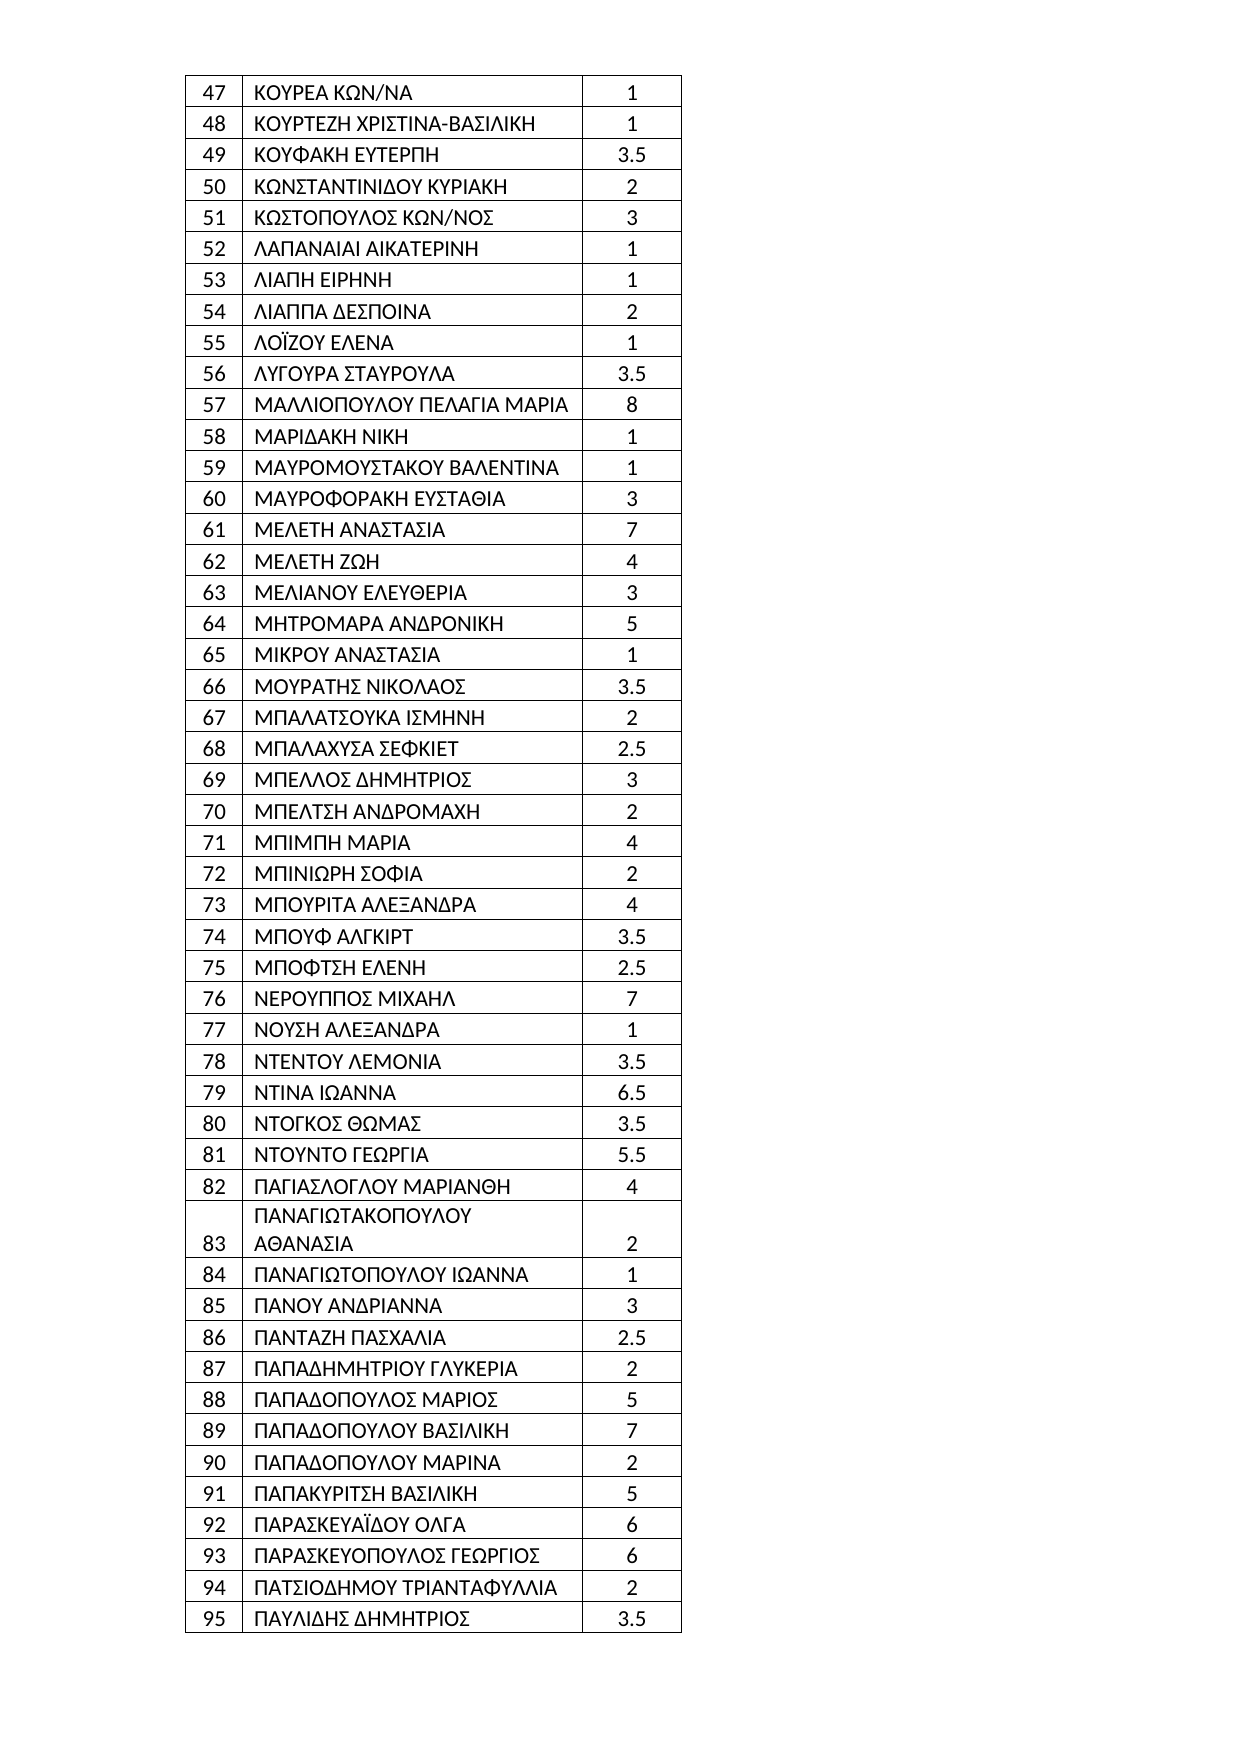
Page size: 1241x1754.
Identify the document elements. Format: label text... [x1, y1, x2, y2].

table_cell 70 [186, 795, 242, 825]
table_cell 3 [583, 482, 681, 512]
table_cell ΛΙΑΠΠΑ ΔΕΣΠΟΙΝΑ [243, 295, 582, 325]
table_cell 4 [583, 826, 681, 856]
table_cell 1 [583, 420, 681, 450]
table_cell 59 [186, 451, 242, 481]
table_cell 65 [186, 639, 242, 669]
table_cell 63 [186, 576, 242, 606]
table_cell 57 [186, 389, 242, 419]
table_cell 60 [186, 482, 242, 512]
table_cell ΜΕΛΕΤΗ ΖΩΗ [243, 545, 582, 575]
table_cell 2 [583, 1446, 681, 1476]
table_cell ΠΑΝΑΓΙΩΤΑΚΟΠΟΥΛΟΥ ΑΘΑΝΑΣΙΑ [243, 1201, 582, 1257]
table_cell 83 [186, 1201, 242, 1257]
table_cell 1 [583, 1014, 681, 1044]
table_cell 76 [186, 982, 242, 1012]
table_cell ΠΑΠΑΔΟΠΟΥΛΟΣ ΜΑΡΙΟΣ [243, 1383, 582, 1413]
table_cell 2 [583, 170, 681, 200]
table_cell ΚΟΥΡΕΑ ΚΩΝ/ΝΑ [243, 76, 582, 106]
table_cell 58 [186, 420, 242, 450]
table_cell ΠΑΠΑΔΟΠΟΥΛΟΥ ΒΑΣΙΛΙΚΗ [243, 1414, 582, 1444]
table_cell 3.5 [583, 670, 681, 700]
table_cell 7 [583, 1414, 681, 1444]
table_cell ΛΥΓΟΥΡΑ ΣΤΑΥΡΟΥΛΑ [243, 357, 582, 387]
table_cell 7 [583, 982, 681, 1012]
table_cell ΜΠΕΛΛΟΣ ΔΗΜΗΤΡΙΟΣ [243, 764, 582, 794]
table_cell 5 [583, 1383, 681, 1413]
table_cell 2 [583, 1571, 681, 1601]
table_cell 3.5 [583, 139, 681, 169]
table_cell 8 [583, 389, 681, 419]
table_cell 47 [186, 76, 242, 106]
table_cell 3 [583, 576, 681, 606]
table_cell 5 [583, 1477, 681, 1507]
table_cell ΚΩΣΤΟΠΟΥΛΟΣ ΚΩΝ/ΝΟΣ [243, 201, 582, 231]
table_cell 1 [583, 326, 681, 356]
table_cell 7 [583, 514, 681, 544]
table_cell ΝΤΟΓΚΟΣ ΘΩΜΑΣ [243, 1107, 582, 1137]
table_cell 3 [583, 1289, 681, 1319]
table_cell ΜΑΡΙΔΑΚΗ ΝΙΚΗ [243, 420, 582, 450]
table_cell 3.5 [583, 357, 681, 387]
table_cell 2 [583, 795, 681, 825]
table_cell 67 [186, 701, 242, 731]
table_cell 1 [583, 76, 681, 106]
table_cell ΜΠΙΜΠΗ ΜΑΡΙΑ [243, 826, 582, 856]
table_cell 91 [186, 1477, 242, 1507]
table_cell 85 [186, 1289, 242, 1319]
table_cell 94 [186, 1571, 242, 1601]
table_cell 78 [186, 1045, 242, 1075]
table_cell ΜΕΛΙΑΝΟΥ ΕΛΕΥΘΕΡΙΑ [243, 576, 582, 606]
table_cell ΠΑΡΑΣΚΕΥΑΪΔΟΥ ΟΛΓΑ [243, 1508, 582, 1538]
table_cell 62 [186, 545, 242, 575]
table_cell 74 [186, 920, 242, 950]
table_cell ΠΑΝΑΓΙΩΤΟΠΟΥΛΟΥ ΙΩΑΝΝΑ [243, 1258, 582, 1288]
table_cell ΛΟΪΖΟΥ ΕΛΕΝΑ [243, 326, 582, 356]
table_cell 86 [186, 1321, 242, 1351]
table_cell 80 [186, 1107, 242, 1137]
table_cell 4 [583, 545, 681, 575]
table_cell 3.5 [583, 1045, 681, 1075]
table_cell 3 [583, 764, 681, 794]
table_cell ΜΑΥΡΟΜΟΥΣΤΑΚΟΥ ΒΑΛΕΝΤΙΝΑ [243, 451, 582, 481]
table_cell ΜΠΟΥΡΙΤΑ ΑΛΕΞΑΝΔΡΑ [243, 889, 582, 919]
table_cell 69 [186, 764, 242, 794]
table_cell 93 [186, 1539, 242, 1569]
table_cell 2 [583, 295, 681, 325]
table_cell 1 [583, 232, 681, 262]
table_cell ΝΤΕΝΤΟΥ ΛΕΜΟΝΙΑ [243, 1045, 582, 1075]
table_cell 5.5 [583, 1139, 681, 1169]
table_cell 61 [186, 514, 242, 544]
table_cell 49 [186, 139, 242, 169]
table_cell 2.5 [583, 732, 681, 762]
table_cell 5 [583, 607, 681, 637]
table_cell ΠΑΠΑΚΥΡΙΤΣΗ ΒΑΣΙΛΙΚΗ [243, 1477, 582, 1507]
table_cell ΠΑΤΣΙΟΔΗΜΟΥ ΤΡΙΑΝΤΑΦΥΛΛΙΑ [243, 1571, 582, 1601]
table_cell 66 [186, 670, 242, 700]
table_cell 3.5 [583, 920, 681, 950]
table_cell ΠΑΠΑΔΗΜΗΤΡΙΟΥ ΓΛΥΚΕΡΙΑ [243, 1352, 582, 1382]
table_cell ΛΑΠΑΝΑΙΑΙ ΑΙΚΑΤΕΡΙΝΗ [243, 232, 582, 262]
table_cell 52 [186, 232, 242, 262]
table_cell 90 [186, 1446, 242, 1476]
table_cell 3.5 [583, 1602, 681, 1632]
table_cell 50 [186, 170, 242, 200]
table_cell 73 [186, 889, 242, 919]
table_cell 2 [583, 1201, 681, 1257]
table_cell 82 [186, 1170, 242, 1200]
table_cell 2 [583, 1352, 681, 1382]
table_cell ΠΑΥΛΙΔΗΣ ΔΗΜΗΤΡΙΟΣ [243, 1602, 582, 1632]
table_cell ΝΟΥΣΗ ΑΛΕΞΑΝΔΡΑ [243, 1014, 582, 1044]
table_cell 92 [186, 1508, 242, 1538]
table_cell 1 [583, 107, 681, 137]
table_cell 79 [186, 1076, 242, 1106]
table_cell 6 [583, 1539, 681, 1569]
table_cell 1 [583, 639, 681, 669]
table_cell 64 [186, 607, 242, 637]
table_cell 3.5 [583, 1107, 681, 1137]
table_cell 6.5 [583, 1076, 681, 1106]
table_cell ΠΑΓΙΑΣΛΟΓΛΟΥ ΜΑΡΙΑΝΘΗ [243, 1170, 582, 1200]
table_cell 88 [186, 1383, 242, 1413]
table_cell ΜΠΟΥΦ ΑΛΓΚΙΡΤ [243, 920, 582, 950]
table_cell 89 [186, 1414, 242, 1444]
table_cell ΠΑΝΤΑΖΗ ΠΑΣΧΑΛΙΑ [243, 1321, 582, 1351]
table_cell ΠΑΡΑΣΚΕΥΟΠΟΥΛΟΣ ΓΕΩΡΓΙΟΣ [243, 1539, 582, 1569]
table_cell ΜΠΑΛΑΧΥΣΑ ΣΕΦΚΙΕΤ [243, 732, 582, 762]
table_cell 54 [186, 295, 242, 325]
table_cell 1 [583, 1258, 681, 1288]
table_cell ΚΟΥΡΤΕΖΗ ΧΡΙΣΤΙΝΑ-ΒΑΣΙΛΙΚΗ [243, 107, 582, 137]
table_cell ΚΩΝΣΤΑΝΤΙΝΙΔΟΥ ΚΥΡΙΑΚΗ [243, 170, 582, 200]
table_cell ΜΙΚΡΟΥ ΑΝΑΣΤΑΣΙΑ [243, 639, 582, 669]
table_cell 71 [186, 826, 242, 856]
table_cell 84 [186, 1258, 242, 1288]
table_cell 81 [186, 1139, 242, 1169]
table_cell 72 [186, 857, 242, 887]
table_cell ΠΑΠΑΔΟΠΟΥΛΟΥ ΜΑΡΙΝΑ [243, 1446, 582, 1476]
table_cell 48 [186, 107, 242, 137]
table_cell ΜΑΛΛΙΟΠΟΥΛΟΥ ΠΕΛΑΓΙΑ ΜΑΡΙΑ [243, 389, 582, 419]
table_cell ΜΠΟΦΤΣΗ ΕΛΕΝΗ [243, 951, 582, 981]
table_cell ΜΟΥΡΑΤΗΣ ΝΙΚΟΛΑΟΣ [243, 670, 582, 700]
table_cell ΝΤΙΝΑ ΙΩΑΝΝΑ [243, 1076, 582, 1106]
table_cell 2.5 [583, 951, 681, 981]
table_cell ΜΠΕΛΤΣΗ ΑΝΔΡΟΜΑΧΗ [243, 795, 582, 825]
table_cell ΜΠΑΛΑΤΣΟΥΚΑ ΙΣΜΗΝΗ [243, 701, 582, 731]
table_cell ΝΕΡΟΥΠΠΟΣ ΜΙΧΑΗΛ [243, 982, 582, 1012]
table_cell ΜΗΤΡΟΜΑΡΑ ΑΝΔΡΟΝΙΚΗ [243, 607, 582, 637]
table_cell 2 [583, 701, 681, 731]
table_cell ΛΙΑΠΗ ΕΙΡΗΝΗ [243, 264, 582, 294]
table_cell ΠΑΝΟΥ ΑΝΔΡΙΑΝΝΑ [243, 1289, 582, 1319]
table_cell 4 [583, 1170, 681, 1200]
table_cell 1 [583, 451, 681, 481]
table_cell 6 [583, 1508, 681, 1538]
table_cell 4 [583, 889, 681, 919]
table_cell 3 [583, 201, 681, 231]
table_cell 75 [186, 951, 242, 981]
table_cell 56 [186, 357, 242, 387]
table_cell 2.5 [583, 1321, 681, 1351]
table_cell ΜΕΛΕΤΗ ΑΝΑΣΤΑΣΙΑ [243, 514, 582, 544]
table_cell 87 [186, 1352, 242, 1382]
table_cell 68 [186, 732, 242, 762]
table_cell 51 [186, 201, 242, 231]
table_cell ΜΑΥΡΟΦΟΡΑΚΗ ΕΥΣΤΑΘΙΑ [243, 482, 582, 512]
table_cell ΚΟΥΦΑΚΗ ΕΥΤΕΡΠΗ [243, 139, 582, 169]
table_cell 55 [186, 326, 242, 356]
table_cell 95 [186, 1602, 242, 1632]
table_cell 2 [583, 857, 681, 887]
table_cell 77 [186, 1014, 242, 1044]
table_cell ΜΠΙΝΙΩΡΗ ΣΟΦΙΑ [243, 857, 582, 887]
table_cell 53 [186, 264, 242, 294]
table_cell ΝΤΟΥΝΤΟ ΓΕΩΡΓΙΑ [243, 1139, 582, 1169]
table_cell 1 [583, 264, 681, 294]
